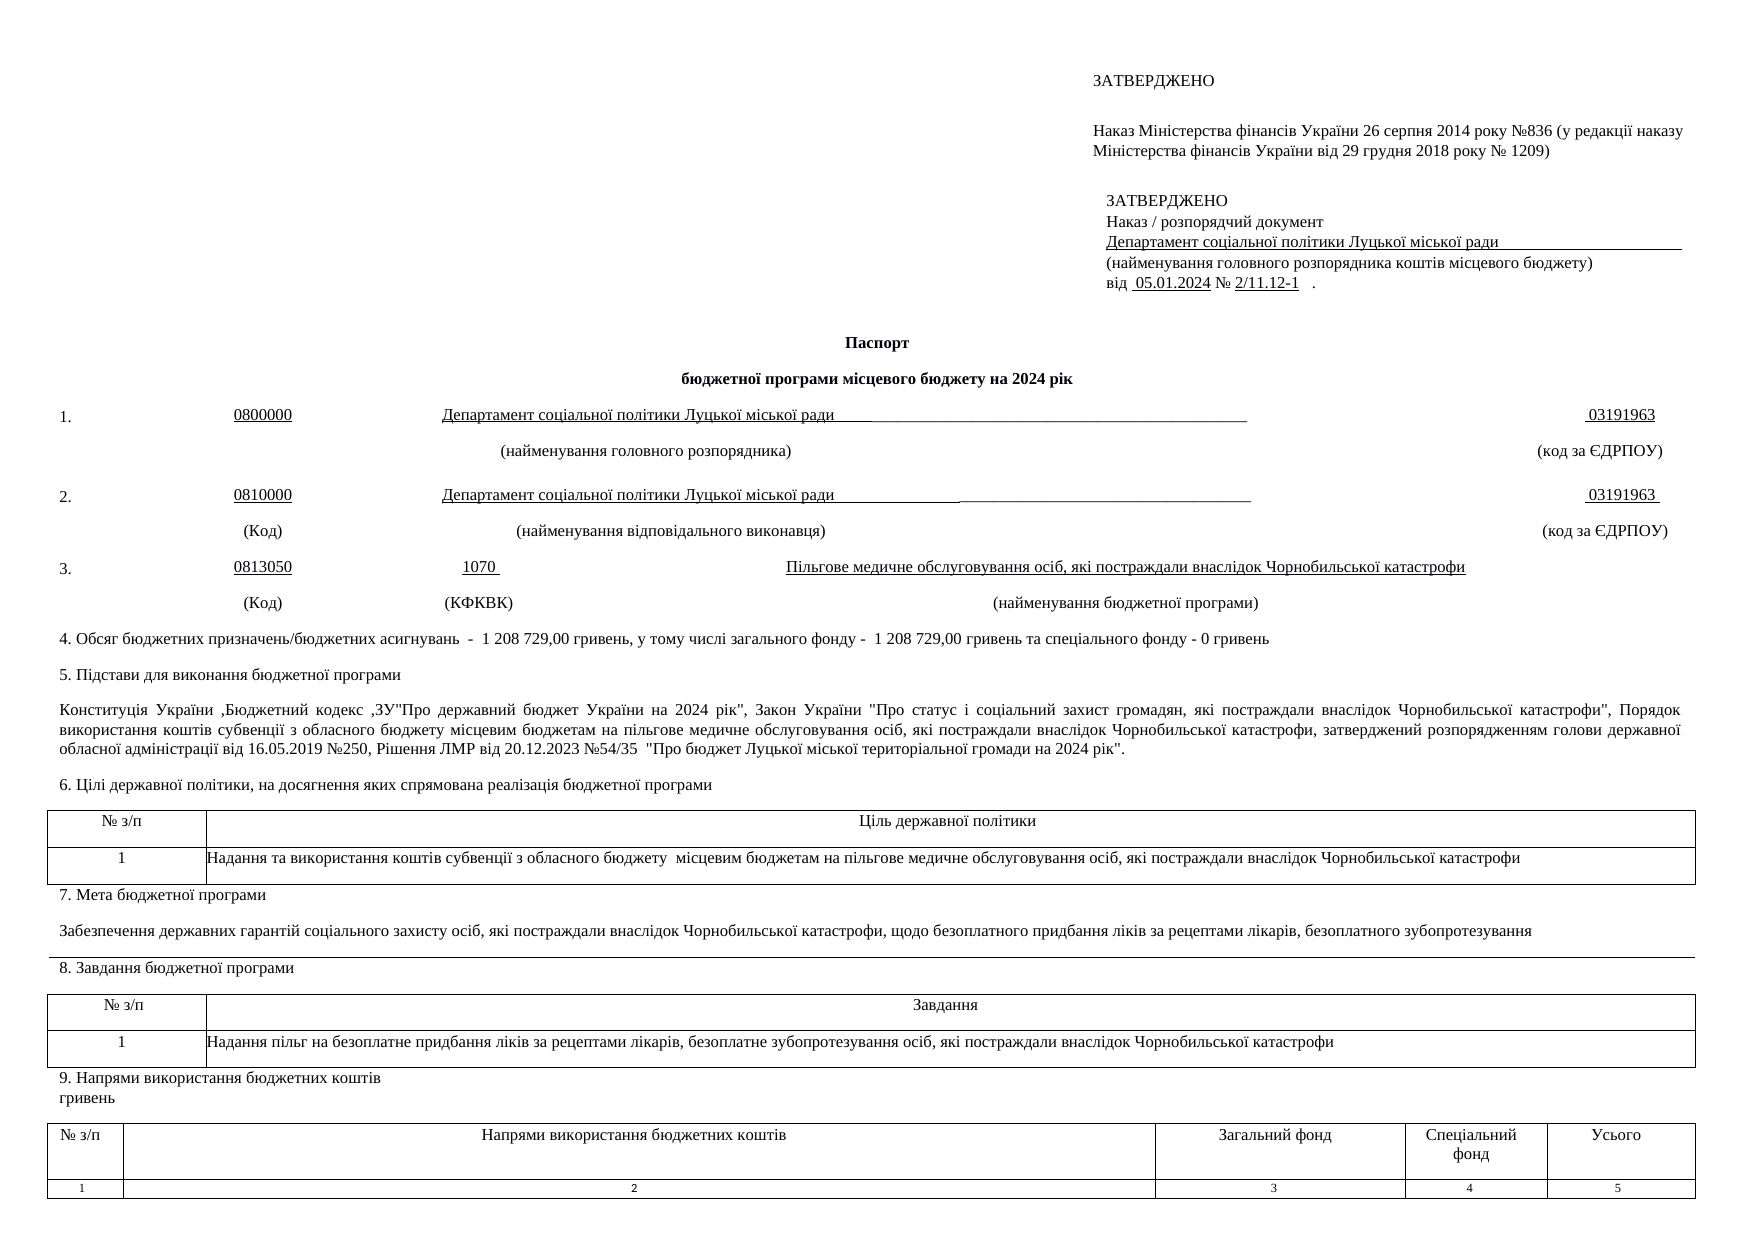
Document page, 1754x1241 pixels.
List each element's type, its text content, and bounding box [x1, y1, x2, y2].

table_header 0800000 [124, 405, 401, 485]
table_header Департамент соціальної політики Луцької міської ради _____________________________________________ 03191963 (найменування головного розпорядника) (код за ЄДРПОУ) [401, 405, 1696, 485]
table_cell 0813050 (Код) [124, 557, 401, 628]
table_cell 1 [48, 1180, 123, 1198]
table_cell 0810000 (Код) [124, 485, 401, 557]
table_cell 1070 (КФКВК) [401, 557, 556, 628]
table_cell № з/п [48, 1124, 123, 1179]
table_cell Надання та використання коштів субвенції з обласного бюджету місцевим бюджетам на пільгове медичне обслуговування осіб, які постраждали внаслідок Чорнобильської катастрофи [207, 848, 1695, 884]
table_cell Надання пільг на безоплатне придбання ліків за рецептами лікарів, безоплатне зубопротезування осіб, які постраждали внаслідок Чорнобильської катастрофи [207, 1031, 1695, 1067]
table_cell Напрями використання бюджетних коштів [124, 1124, 1155, 1179]
table_cell 3 [1156, 1180, 1405, 1198]
table_cell 5. Підстави для виконання бюджетної програми Конституція України ,Бюджетний кодекс ,ЗУ"Про державний бюджет України на 2024 рік", Закон України "Про статус і соціальний захист громадян, які постраждали внаслідок Чорнобильської катастрофи", Порядок використання коштів субвенції з обласного бюджету місцевим бюджетам на пільгове медичне обслуговування осіб, які постраждали внаслідок Чорнобильської катастрофи, затверджений розпорядженням голови державної обласної адміністрації від 16.05.2019 №250, Рішення ЛМР від 20.12.2023 №54/35 "Про бюджет Луцької міської територіальної громади на 2024 рік". [48, 664, 1696, 774]
table_cell Пільгове медичне обслуговування осіб, які постраждали внаслідок Чорнобильської катастрофи (найменування бюджетної програми) [556, 557, 1696, 628]
table_cell 1 [48, 1031, 206, 1067]
table_cell № з/п [48, 811, 206, 847]
table_cell 1 [48, 848, 206, 884]
table_header ЗАТВЕРДЖЕНО Наказ / розпорядчий документ Департамент соціальної політики Луцької міської ради (найменування головного розпорядника коштів місцевого бюджету) від 05.01.2024 № 2/11.12-1 . [1095, 191, 1695, 294]
table_cell 7. Мета бюджетної програми Забезпечення державних гарантій соціального захисту осіб, які постраждали внаслідок Чорнобильської катастрофи, щодо безоплатного придбання ліків за рецептами лікарів, безоплатного зубопротезування [48, 885, 1696, 957]
table_cell Ціль державної політики [207, 811, 1695, 847]
table_cell Завдання [207, 995, 1695, 1030]
table_cell Спеціальний фонд [1406, 1124, 1547, 1179]
table_header 1. [48, 405, 124, 485]
text Наказ Міністерства фінансів України 26 серпня 2014 року №836 (у редакції наказу Міністерства фінансів України від 29 грудня 2018 року № 1209) [1093, 120, 1695, 160]
table_cell 2 [124, 1180, 1155, 1198]
table_cell 4. Обсяг бюджетних призначень/бюджетних асигнувань - 1 208 729,00 гривень, у тому числі загального фонду - 1 208 729,00 гривень та спеціального фонду - 0 гривень [48, 629, 1696, 664]
text ЗАТВЕРДЖЕНО [1093, 71, 1695, 90]
table_cell 2. [48, 485, 124, 557]
text бюджетної програми місцевого бюджету на 2024 рік [59, 369, 1695, 388]
table_cell Усього [1548, 1124, 1695, 1179]
table_cell 8. Завдання бюджетної програми [48, 957, 1696, 993]
table_cell 3. [48, 557, 124, 628]
table_cell 4 [1406, 1180, 1547, 1198]
table_cell Загальний фонд [1156, 1124, 1405, 1179]
table_cell Департамент соціальної політики Луцької міської ради ___________________________________ 03191963 (найменування відповідального виконавця) (код за ЄДРПОУ) [401, 485, 1696, 557]
table_cell 6. Цілі державної політики, на досягнення яких спрямована реалізація бюджетної програми [48, 774, 1696, 810]
table_cell 5 [1548, 1180, 1695, 1198]
table_cell № з/п [48, 995, 206, 1030]
table_cell 9. Напрями використання бюджетних коштів гривень [48, 1068, 1696, 1123]
text Паспорт [59, 333, 1695, 352]
